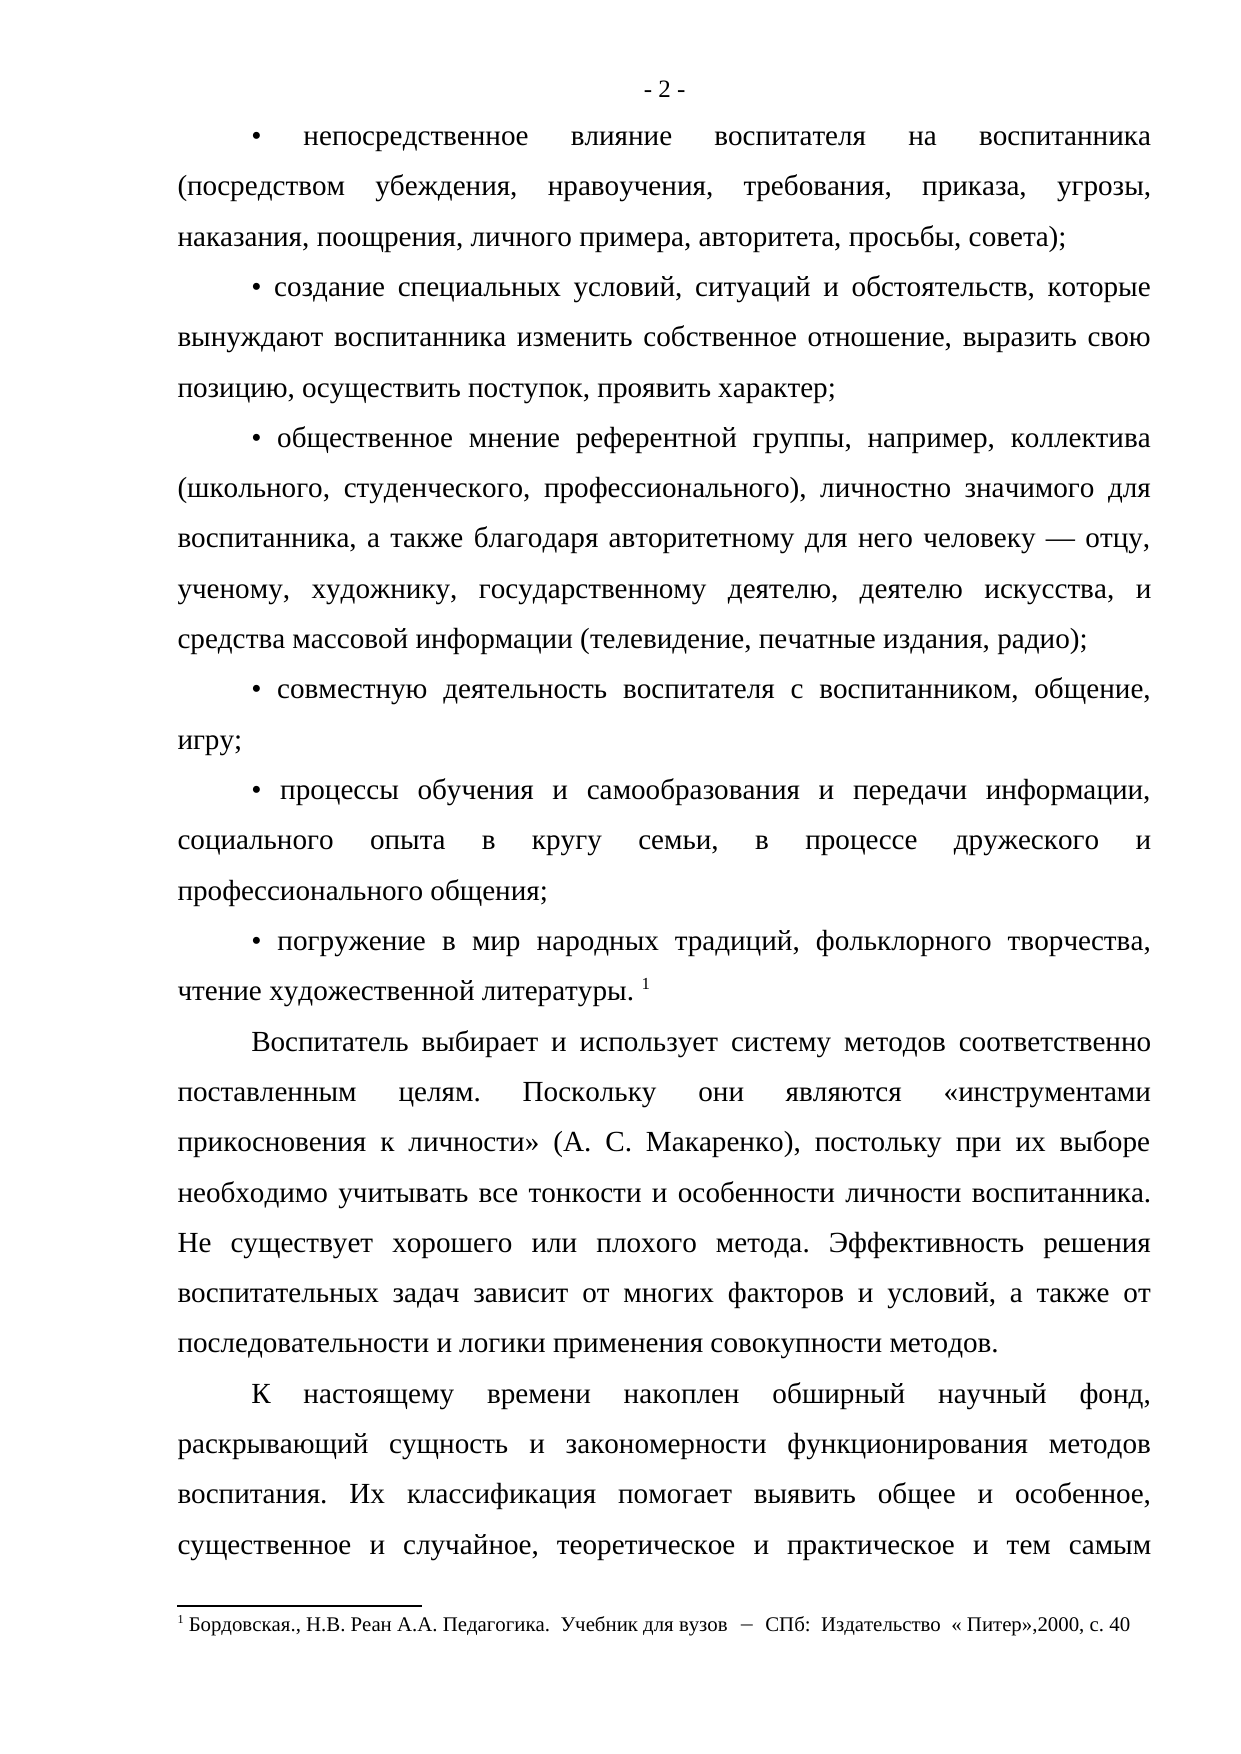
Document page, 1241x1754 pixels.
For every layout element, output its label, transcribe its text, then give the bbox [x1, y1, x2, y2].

text • совместную деятельность воспитателя с воспитанником, общение, игру; [177, 672, 1152, 755]
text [177, 1376, 1152, 1560]
text • непосредственное влияние воспитателя на воспитанника (посредством убеждения, нравоучения, требования, приказа, угрозы, наказания, поощрения, личного примера, авторитета, просьбы, совета); [177, 118, 1152, 252]
text • общественное мнение референтной группы, например, коллектива (школьного, студенческого, профессионального), личностно значимого для воспитанника, а также благодаря авторитетному для него человеку — отцу, ученому, художнику, государственному деятелю, деятелю искусства, и средства массовой информации (телевидение, печатные издания, радио); [177, 420, 1152, 655]
text Воспитатель выбирает и использует систему методов соответственно поставленным целям. Поскольку они являются «инструментами прикосновения к личности» (А. С. Макаренко), постольку при их выборе необходимо учитывать все тонкости и особенности личности воспитанника. Не существует хорошего или плохого метода. Эффективность решения воспитательных задач зависит от многих факторов и условий, а также от последовательности и логики применения совокупности методов. [177, 1024, 1152, 1359]
text • создание специальных условий, ситуаций и обстоятельств, которые вынуждают воспитанника изменить собственное отношение, выразить свою позицию, осуществить поступок, проявить характер; [177, 269, 1152, 403]
text • процессы обучения и самообразования и передачи информации, социального опыта в кругу семьи, в процессе дружеского и профессионального общения; [177, 772, 1152, 906]
text • погружение в мир народных традиций, фольклорного творчества, чтение художественной литературы. [177, 923, 1152, 1007]
